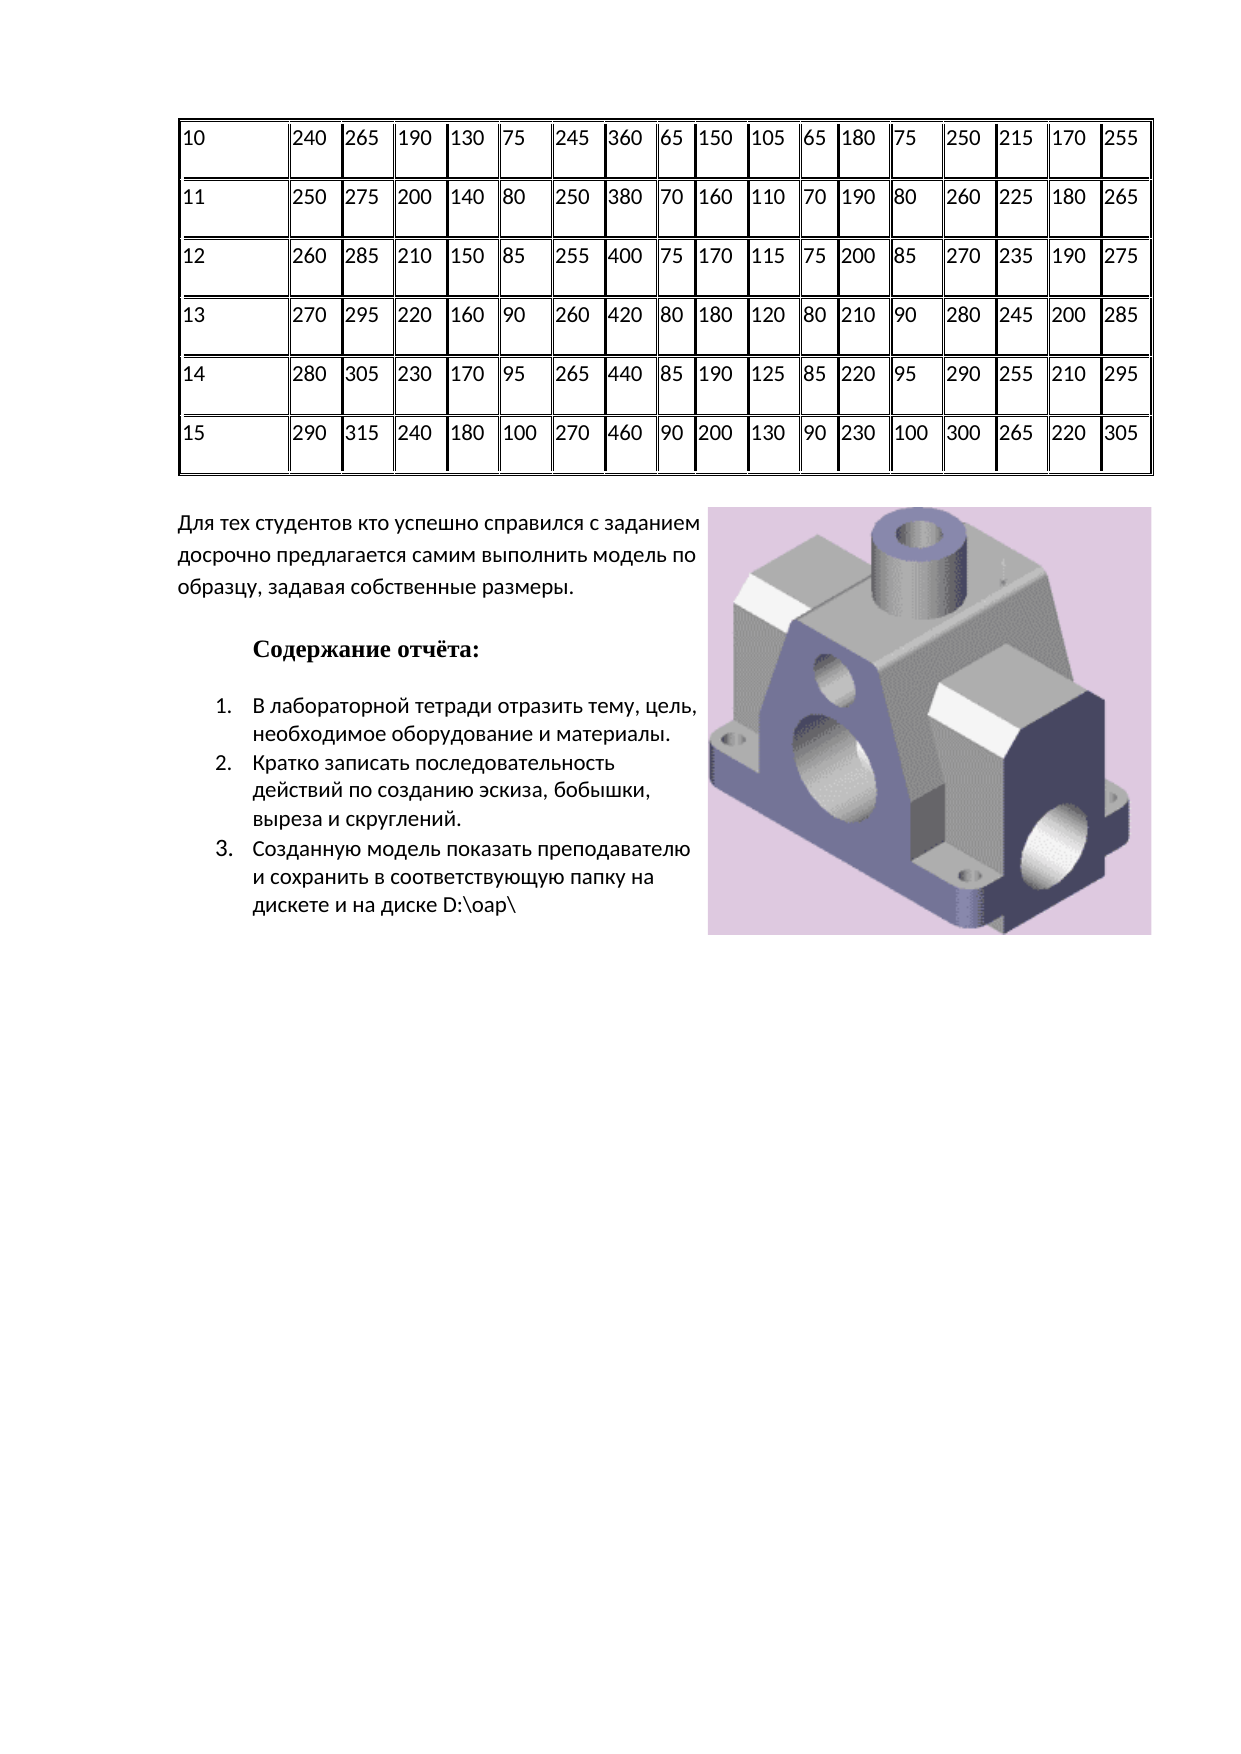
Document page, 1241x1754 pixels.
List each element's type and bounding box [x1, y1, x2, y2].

table_cell [177, 118, 1152, 947]
picture [707, 507, 1152, 935]
